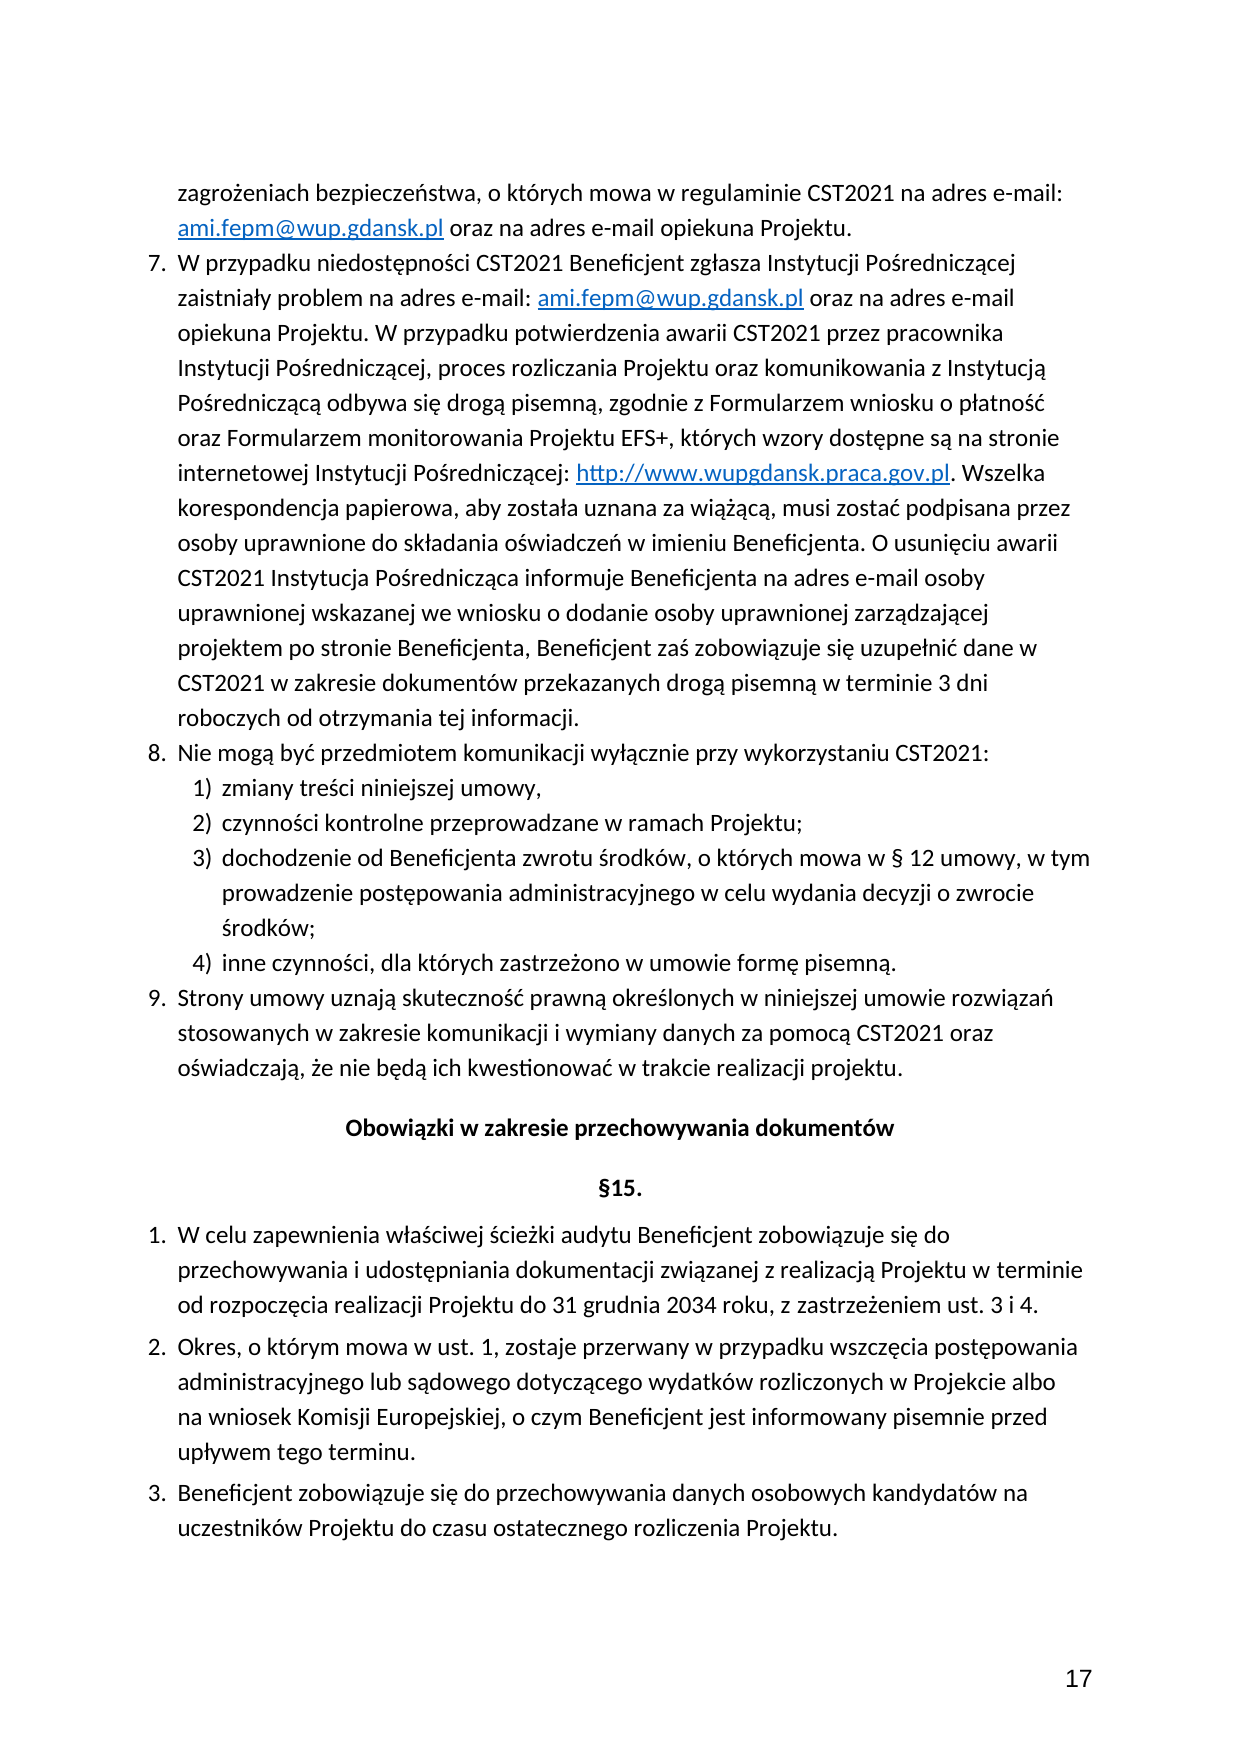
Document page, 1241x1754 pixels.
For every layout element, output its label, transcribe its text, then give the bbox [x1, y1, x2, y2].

subtitle §15. [148, 1172, 1092, 1203]
list W celu zapewnienia właściwej ścieżki audytu Beneficjent zobowiązuje się do przechowywania i udostępniania dokumentacji związanej z realizacją Projektu w terminie od rozpoczęcia realizacji Projektu do 31 grudnia 2034 roku, z zastrzeżeniem ust. 3 i 4. [148, 1220, 1092, 1320]
list inne czynności, dla których zastrzeżono w umowie formę pisemną. [192, 947, 1092, 978]
list W przypadku niedostępności CST2021 Beneficjent zgłasza Instytucji Pośredniczącej zaistniały problem na adres e-mail: ami.fepm@wup.gdansk.pl oraz na adres e-mail opiekuna Projektu. W przypadku potwierdzenia awarii CST2021 przez pracownika Instytucji Pośredniczącej, proces rozliczania Projektu oraz komunikowania z Instytucją Pośredniczącą odbywa się drogą pisemną, zgodnie z Formularzem wniosku o płatność oraz Formularzem monitorowania Projektu EFS+, których wzory dostępne są na stronie internetowej Instytucji Pośredniczącej: http://www.wupgdansk.praca.gov.pl. Wszelka korespondencja papierowa, aby została uznana za wiążącą, musi zostać podpisana przez osoby uprawnione do składania oświadczeń w imieniu Beneficjenta. O usunięciu awarii CST2021 Instytucja Pośrednicząca informuje Beneficjenta na adres e-mail osoby uprawnionej wskazanej we wniosku o dodanie osoby uprawnionej zarządzającej projektem po stronie Beneficjenta, Beneficjent zaś zobowiązuje się uzupełnić dane w CST2021 w zakresie dokumentów przekazanych drogą pisemną w terminie 3 dni roboczych od otrzymania tej informacji. [148, 247, 1092, 733]
list Strony umowy uznają skuteczność prawną określonych w niniejszej umowie rozwiązań stosowanych w zakresie komunikacji i wymiany danych za pomocą CST2021 oraz oświadczają, że nie będą ich kwestionować w trakcie realizacji projektu. [148, 982, 1092, 1083]
list zmiany treści niniejszej umowy, [192, 772, 1092, 803]
list dochodzenie od Beneficjenta zwrotu środków, o których mowa w § 12 umowy, w tym prowadzenie postępowania administracyjnego w celu wydania decyzji o zwrocie środków; [192, 842, 1092, 943]
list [148, 177, 1092, 243]
list Okres, o którym mowa w ust. 1, zostaje przerwany w przypadku wszczęcia postępowania administracyjnego lub sądowego dotyczącego wydatków rozliczonych w Projekcie albo na wniosek Komisji Europejskiej, o czym Beneficjent jest informowany pisemnie przed upływem tego terminu. [148, 1331, 1092, 1466]
subtitle Obowiązki w zakresie przechowywania dokumentów [148, 1112, 1092, 1143]
list Nie mogą być przedmiotem komunikacji wyłącznie przy wykorzystaniu CST2021: [148, 737, 1092, 768]
list czynności kontrolne przeprowadzane w ramach Projektu; [192, 807, 1092, 838]
list Beneficjent zobowiązuje się do przechowywania danych osobowych kandydatów na uczestników Projektu do czasu ostatecznego rozliczenia Projektu. [148, 1477, 1092, 1543]
